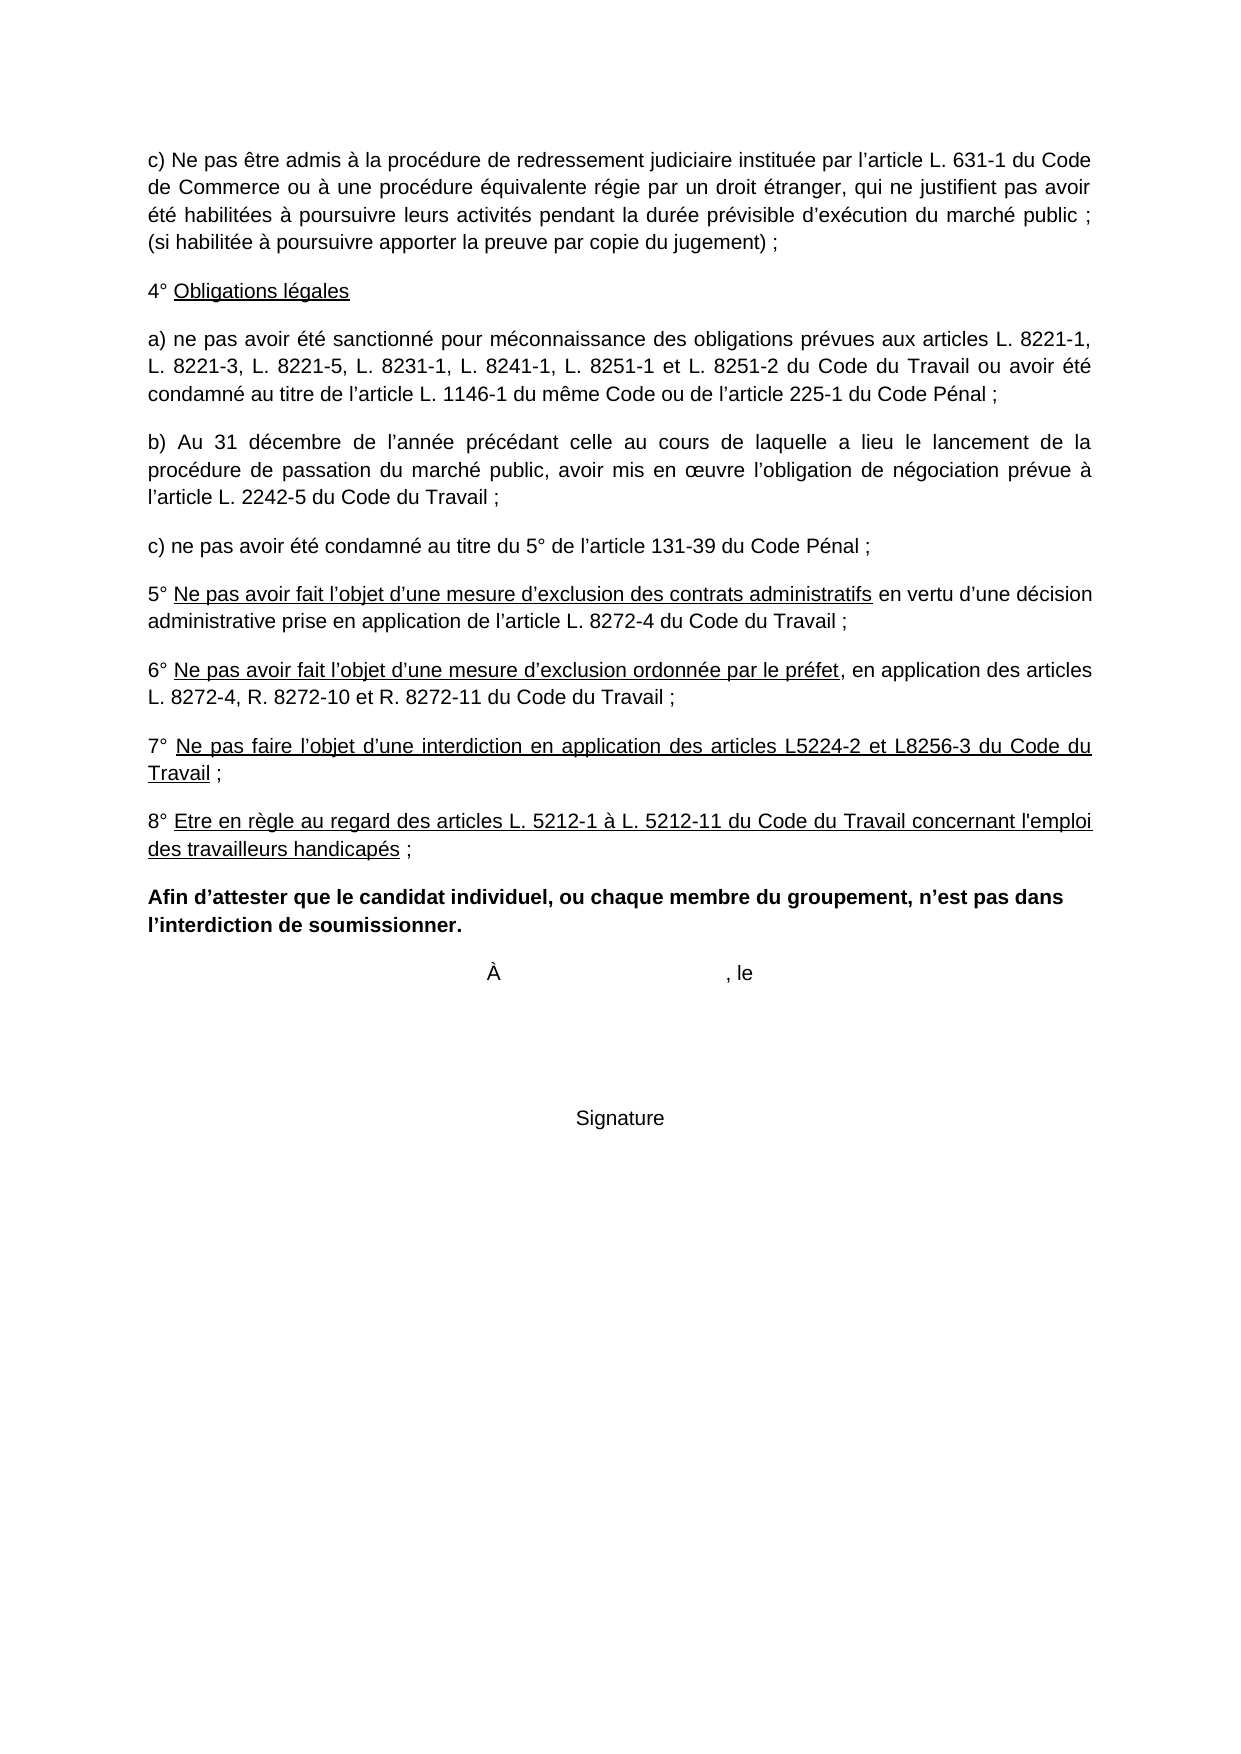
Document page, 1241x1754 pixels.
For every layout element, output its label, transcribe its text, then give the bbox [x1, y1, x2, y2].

text Signature [148, 1106, 1093, 1130]
text a) ne pas avoir été sanctionné pour méconnaissance des obligations prévues aux articles L. 8221-1, L. 8221-3, L. 8221-5, L. 8231-1, L. 8241-1, L. 8251-1 et L. 8251-2 du Code du Travail ou avoir été condamné au titre de l’article L. 1146-1 du même Code ou de l’article 225-1 du Code Pénal ; [148, 327, 1093, 406]
text 7° Ne pas faire l’objet d’une interdiction en application des articles L5224-2 et L8256-3 du Code du Travail ; [148, 733, 1093, 785]
text Afin d’attester que le candidat individuel, ou chaque membre du groupement, n’est pas dans l’interdiction de soumissionner. [148, 885, 1093, 937]
text À , le [148, 961, 1093, 985]
text b) Au 31 décembre de l’année précédant celle au cours de laquelle a lieu le lancement de la procédure de passation du marché public, avoir mis en œuvre l’obligation de négociation prévue à l’article L. 2242-5 du Code du Travail ; [148, 430, 1093, 509]
text 5° Ne pas avoir fait l’objet d’une mesure d’exclusion des contrats administratifs en vertu d’une décision administrative prise en application de l’article L. 8272-4 du Code du Travail ; [148, 582, 1093, 633]
text 8° Etre en règle au regard des articles L. 5212-1 à L. 5212-11 du Code du Travail concernant l'emploi des travailleurs handicapés ; [148, 809, 1093, 861]
text 6° Ne pas avoir fait l’objet d’une mesure d’exclusion ordonnée par le préfet, en application des articles L. 8272-4, R. 8272-10 et R. 8272-11 du Code du Travail ; [148, 658, 1093, 709]
text c) ne pas avoir été condamné au titre du 5° de l’article 131-39 du Code Pénal ; [148, 533, 1093, 557]
text 4° Obligations légales [148, 278, 1093, 302]
text c) Ne pas être admis à la procédure de redressement judiciaire instituée par l’article L. 631-1 du Code de Commerce ou à une procédure équivalente régie par un droit étranger, qui ne justifient pas avoir été habilitées à poursuivre leurs activités pendant la durée prévisible d’exécution du marché public ; (si habilitée à poursuivre apporter la preuve par copie du jugement) ; [148, 148, 1093, 254]
